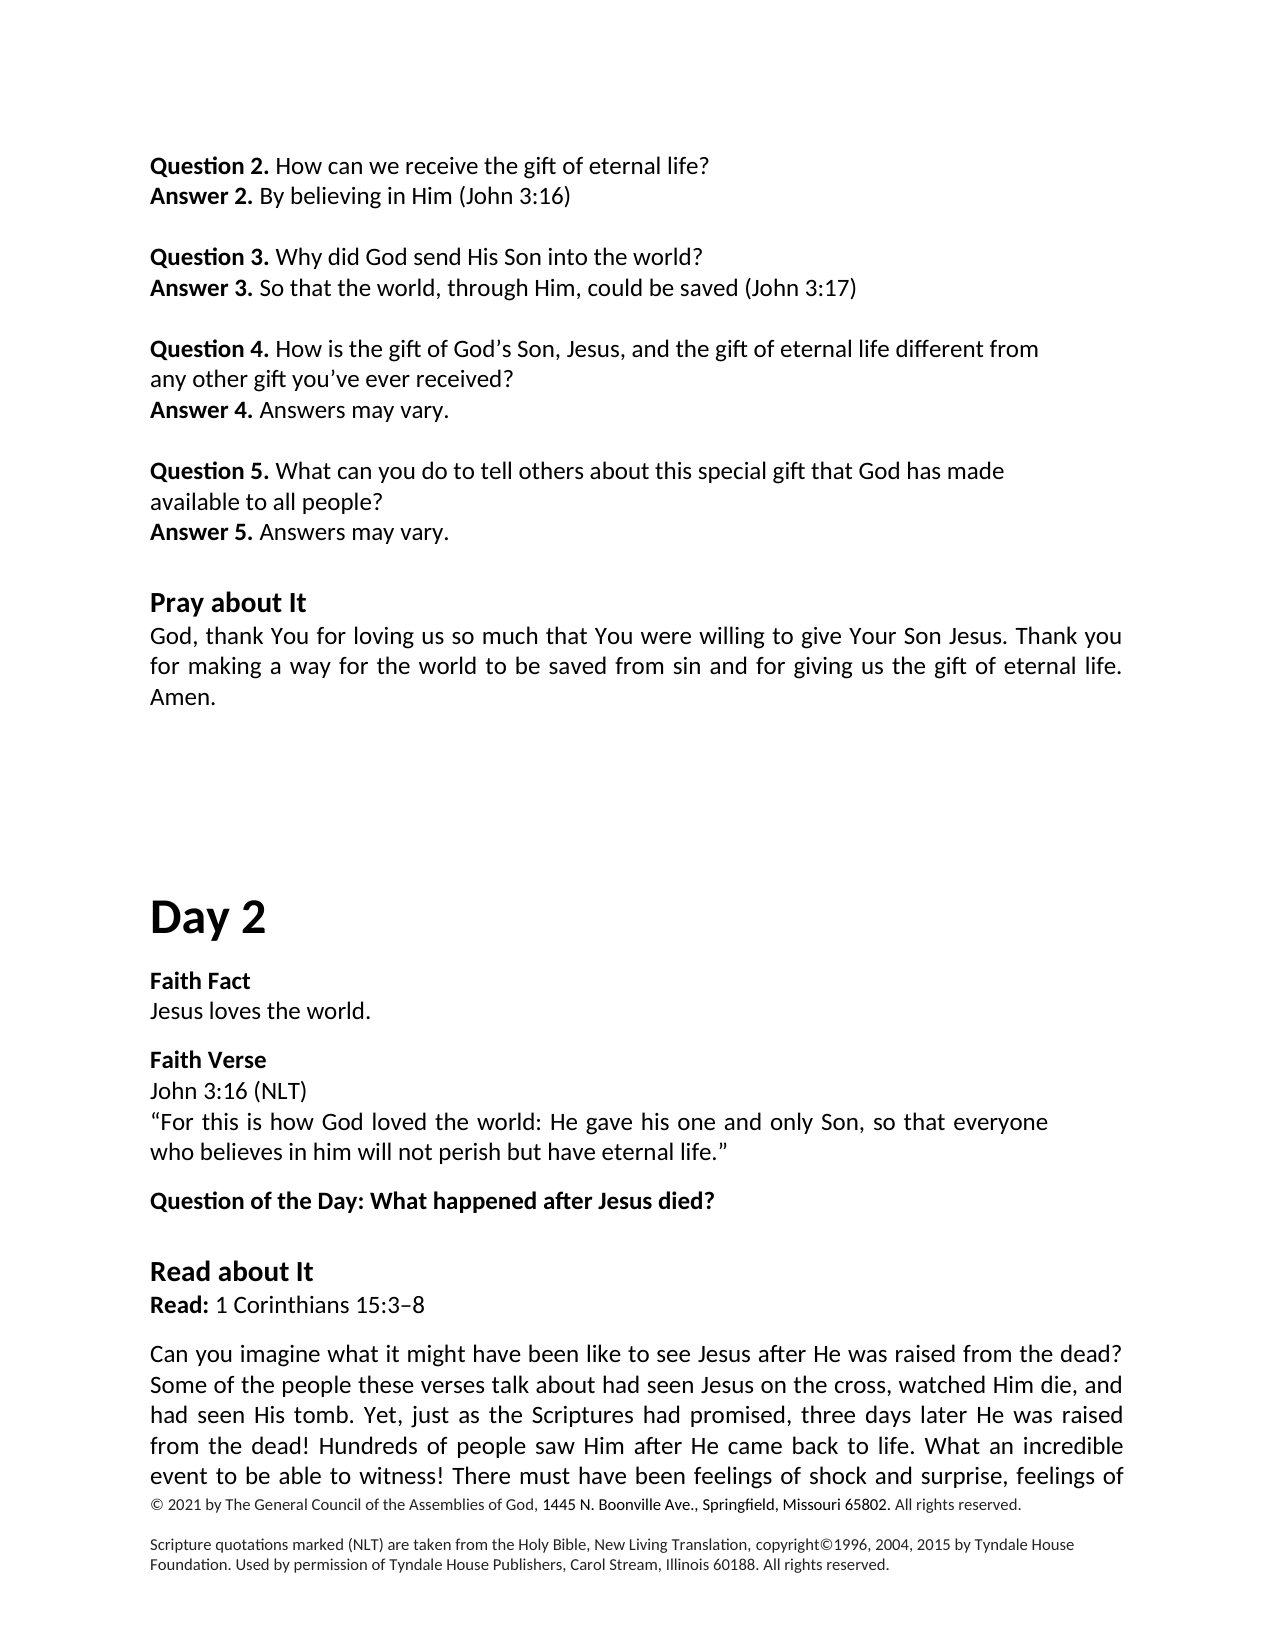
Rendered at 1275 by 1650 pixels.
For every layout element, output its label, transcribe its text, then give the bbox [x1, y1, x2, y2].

text Read about It [150, 1253, 1125, 1289]
table_cell Question 3. Why did God send His Son into the world? Answer 3. So that the world, through Him, could be saved (John 3:17) [150, 242, 1050, 333]
text Day 2 [150, 885, 1125, 946]
table_cell Question 5. What can you do to tell others about this special gift that God has made available to all people? Answer 5. Answers may vary. [150, 455, 1050, 547]
table_header Faith Fact Jesus loves the world. Faith Verse John 3:16 (NLT) “For this is how God loved the world: He gave his one and only Son, so that everyone who believes in him will not perish but have eternal life.” Question of the Day: What happened after Jesus died? [150, 946, 1050, 1216]
text Pray about It [150, 584, 1125, 620]
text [150, 1338, 1125, 1491]
text Read: 1 Corinthians 15:3–8 [150, 1289, 1125, 1319]
table_cell Question 2. How can we receive the gift of eternal life? Answer 2. By believing in Him (John 3:16) [150, 150, 1050, 242]
table_cell Question 4. How is the gift of God’s Son, Jesus, and the gift of eternal life different from any other gift you’ve ever received? Answer 4. Answers may vary. [150, 333, 1050, 455]
text God, thank You for loving us so much that You were willing to give Your Son Jesus. Thank you for making a way for the world to be saved from sin and for giving us the gift of eternal life. Amen. [150, 620, 1125, 711]
